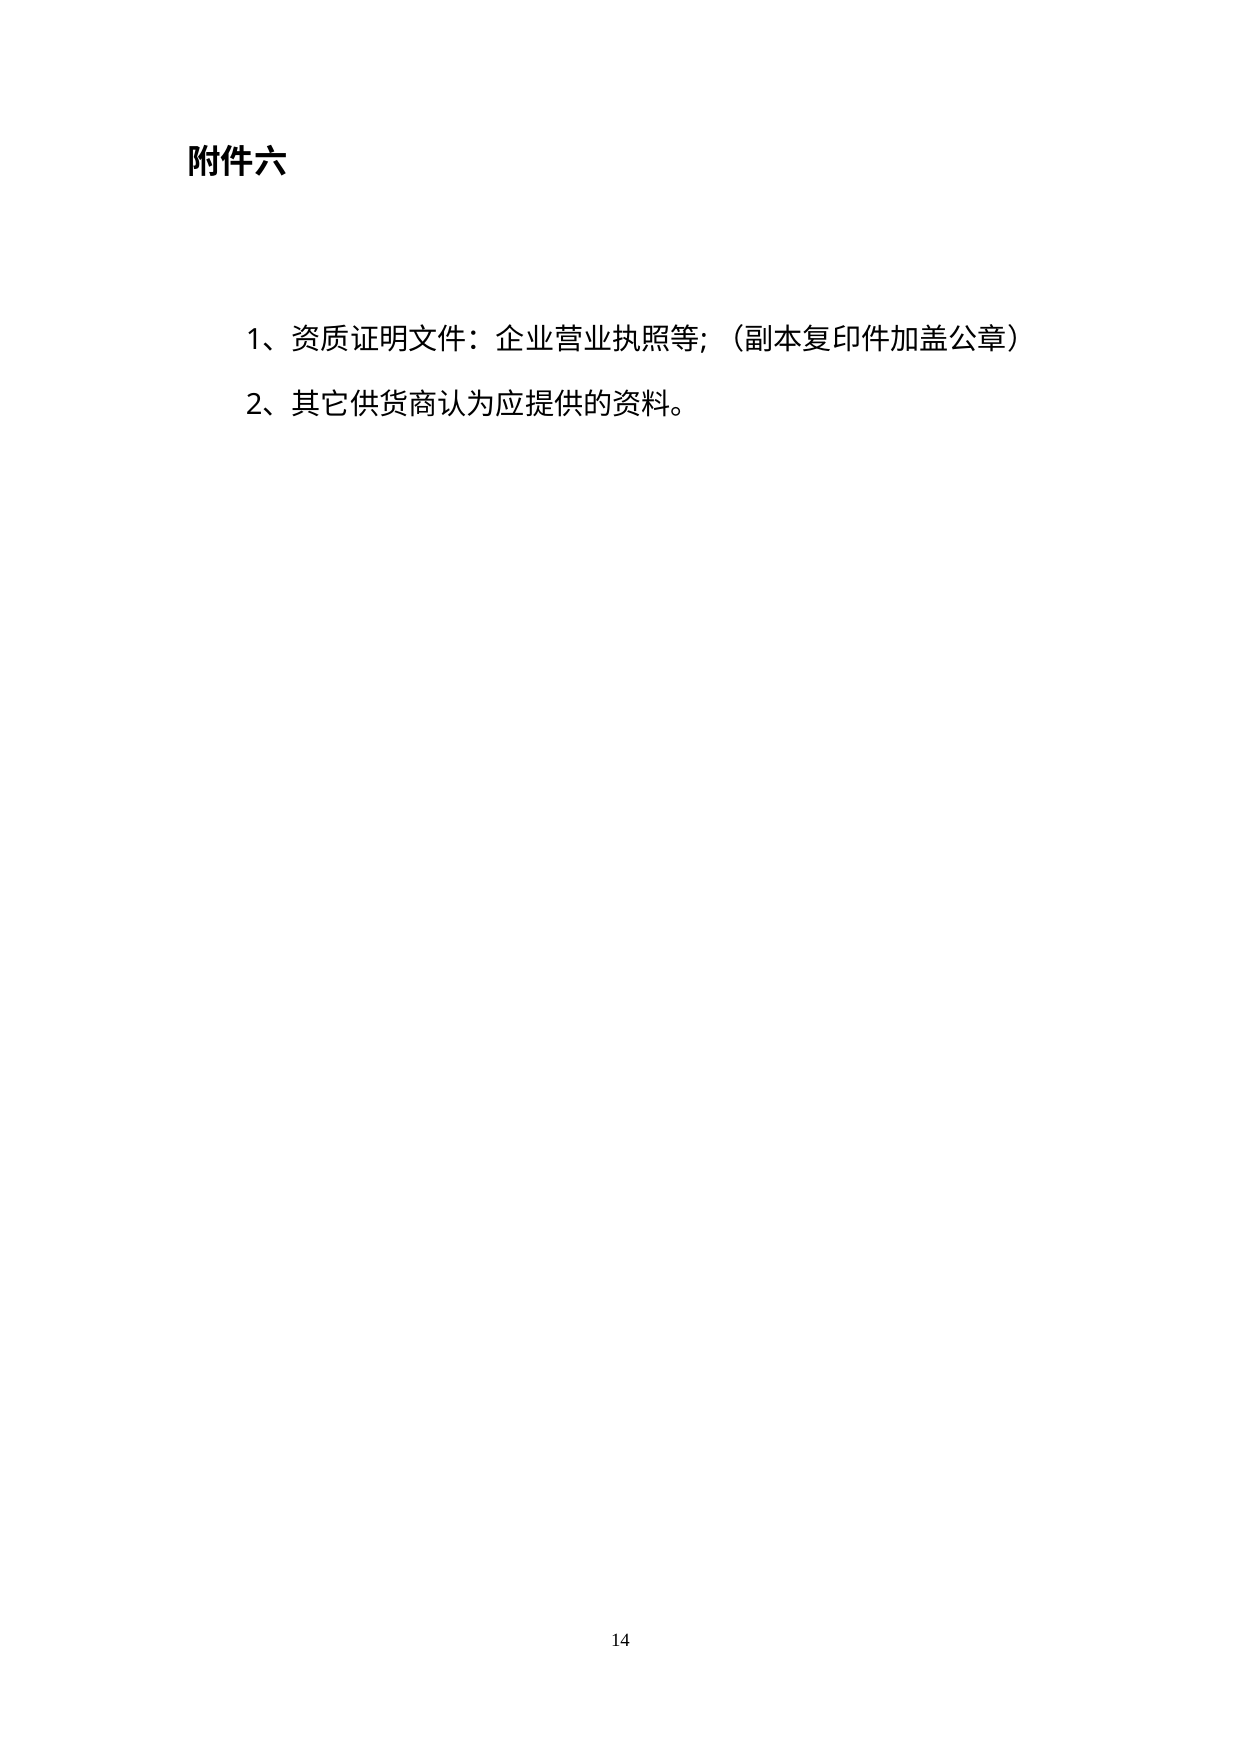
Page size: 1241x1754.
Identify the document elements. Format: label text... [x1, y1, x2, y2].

text 附件六 [187, 126, 1053, 191]
text 1、资质证明文件：企业营业执照等; （副本复印件加盖公章） [187, 304, 1053, 369]
text 2、其它供货商认为应提供的资料。 [187, 369, 1053, 434]
